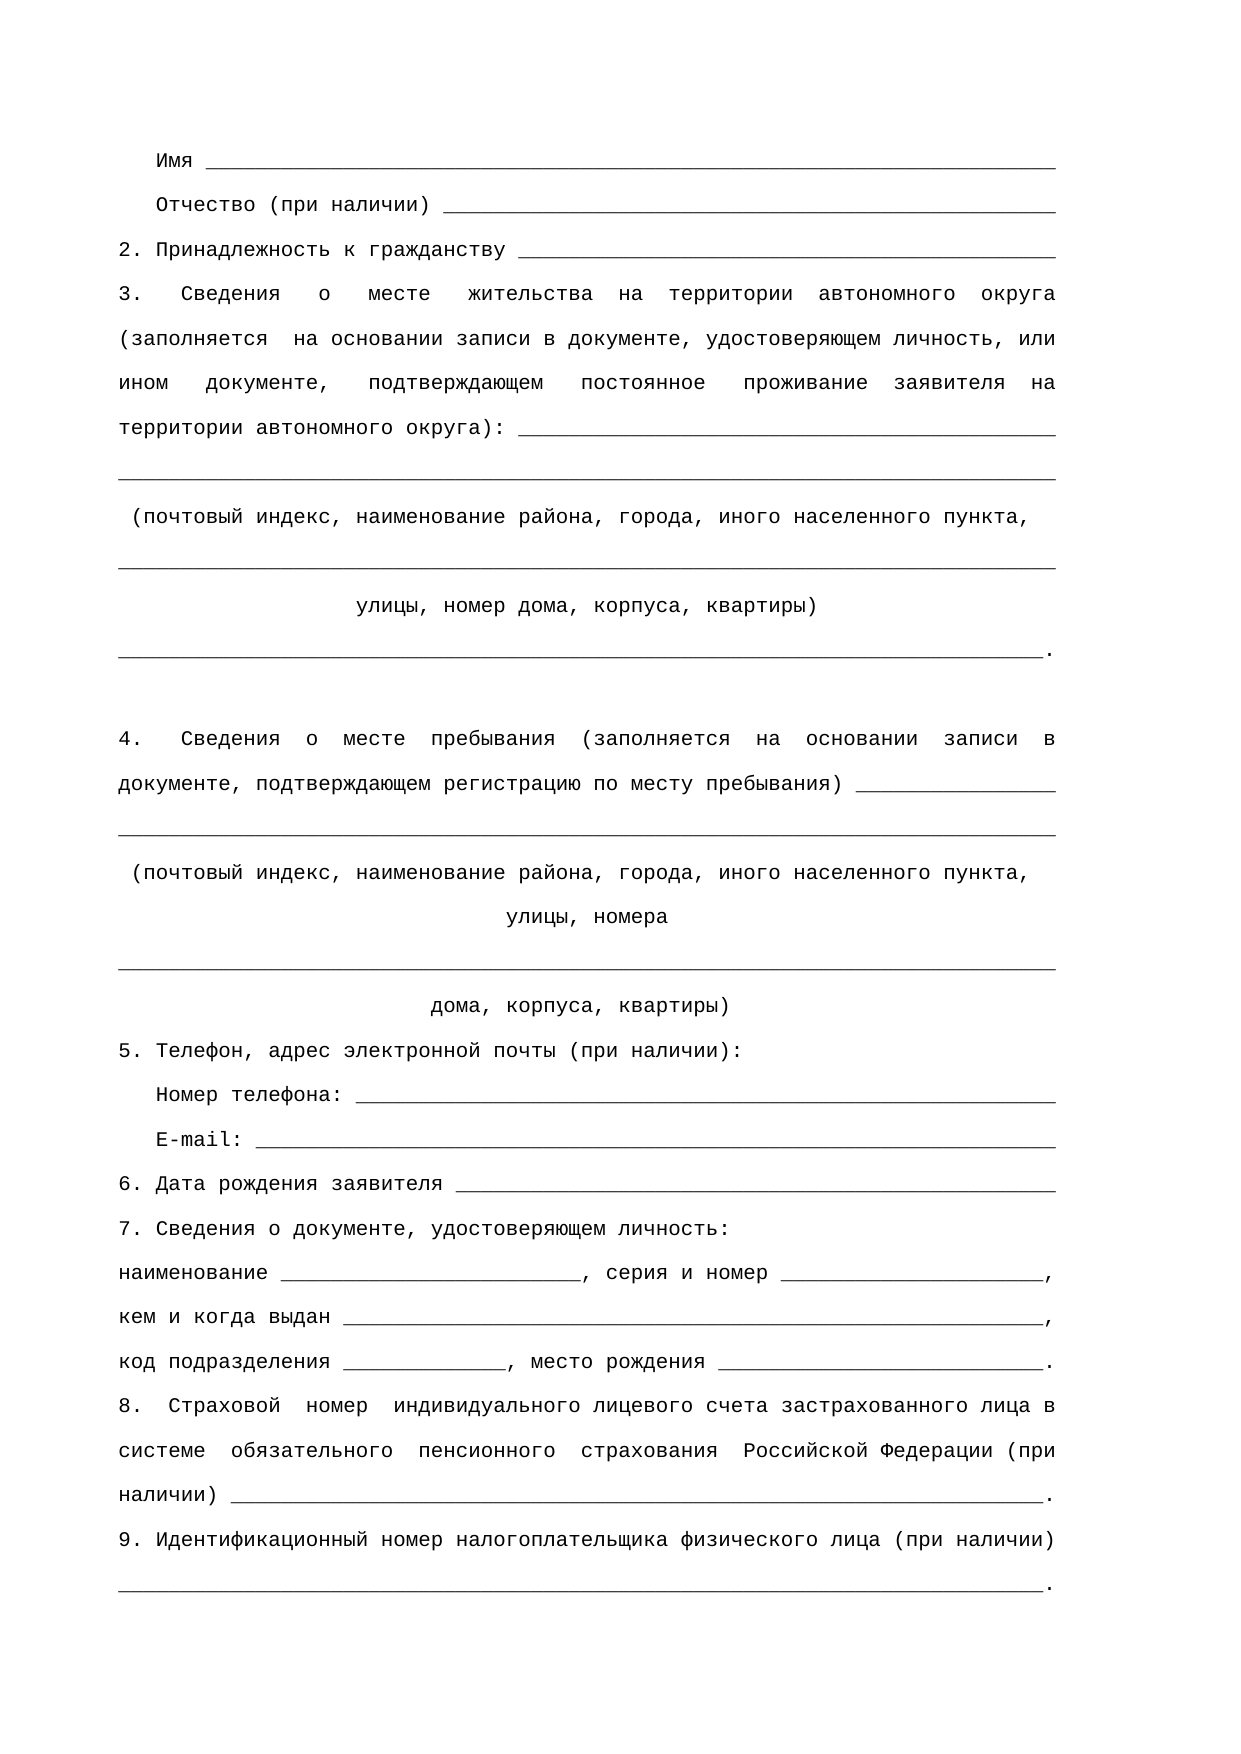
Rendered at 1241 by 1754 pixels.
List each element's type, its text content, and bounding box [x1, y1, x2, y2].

text E-mail: ________________________________________________________________ [118, 1128, 1181, 1152]
text __________________________________________________________________________. [118, 1573, 1181, 1597]
text Имя ____________________________________________________________________ [118, 150, 1181, 174]
text наименование ________________________, серия и номер _____________________, [118, 1262, 1181, 1286]
text наличии) _________________________________________________________________. [118, 1484, 1181, 1508]
text документе, подтверждающем регистрацию по месту пребывания) ________________ [118, 773, 1181, 796]
text ином документе, подтверждающем постоянное проживание заявителя на [118, 372, 1181, 396]
text системе обязательного пенсионного страхования Российской Федерации (при [118, 1440, 1181, 1463]
text улицы, номер дома, корпуса, квартиры) [118, 595, 1181, 618]
text (заполняется на основании записи в документе, удостоверяющем личность, или [118, 328, 1181, 352]
text 3. Сведения о месте жительства на территории автономного округа [118, 283, 1181, 307]
text кем и когда выдан ________________________________________________________, [118, 1306, 1181, 1330]
text ___________________________________________________________________________ [118, 951, 1181, 974]
text код подразделения _____________, место рождения __________________________. [118, 1351, 1181, 1374]
text 4. Сведения о месте пребывания (заполняется на основании записи в [118, 728, 1181, 752]
text 6. Дата рождения заявителя ________________________________________________ [118, 1173, 1181, 1197]
text дома, корпуса, квартиры) [118, 995, 1181, 1019]
text ___________________________________________________________________________ [118, 461, 1181, 485]
text Номер телефона: ________________________________________________________ [118, 1084, 1181, 1108]
text 5. Телефон, адрес электронной почты (при наличии): [118, 1039, 1181, 1063]
text 9. Идентификационный номер налогоплательщика физического лица (при наличии) [118, 1529, 1181, 1552]
text __________________________________________________________________________. [118, 639, 1181, 663]
text ___________________________________________________________________________ [118, 550, 1181, 574]
text ___________________________________________________________________________ [118, 817, 1181, 841]
text 7. Сведения о документе, удостоверяющем личность: [118, 1217, 1181, 1241]
text улицы, номера [118, 906, 1181, 930]
text Отчество (при наличии) _________________________________________________ [118, 194, 1181, 218]
text 2. Принадлежность к гражданству ___________________________________________ [118, 239, 1181, 263]
text (почтовый индекс, наименование района, города, иного населенного пункта, [118, 506, 1181, 529]
text (почтовый индекс, наименование района, города, иного населенного пункта, [118, 862, 1181, 885]
text территории автономного округа): ___________________________________________ [118, 417, 1181, 441]
text 8. Страховой номер индивидуального лицевого счета застрахованного лица в [118, 1395, 1181, 1419]
